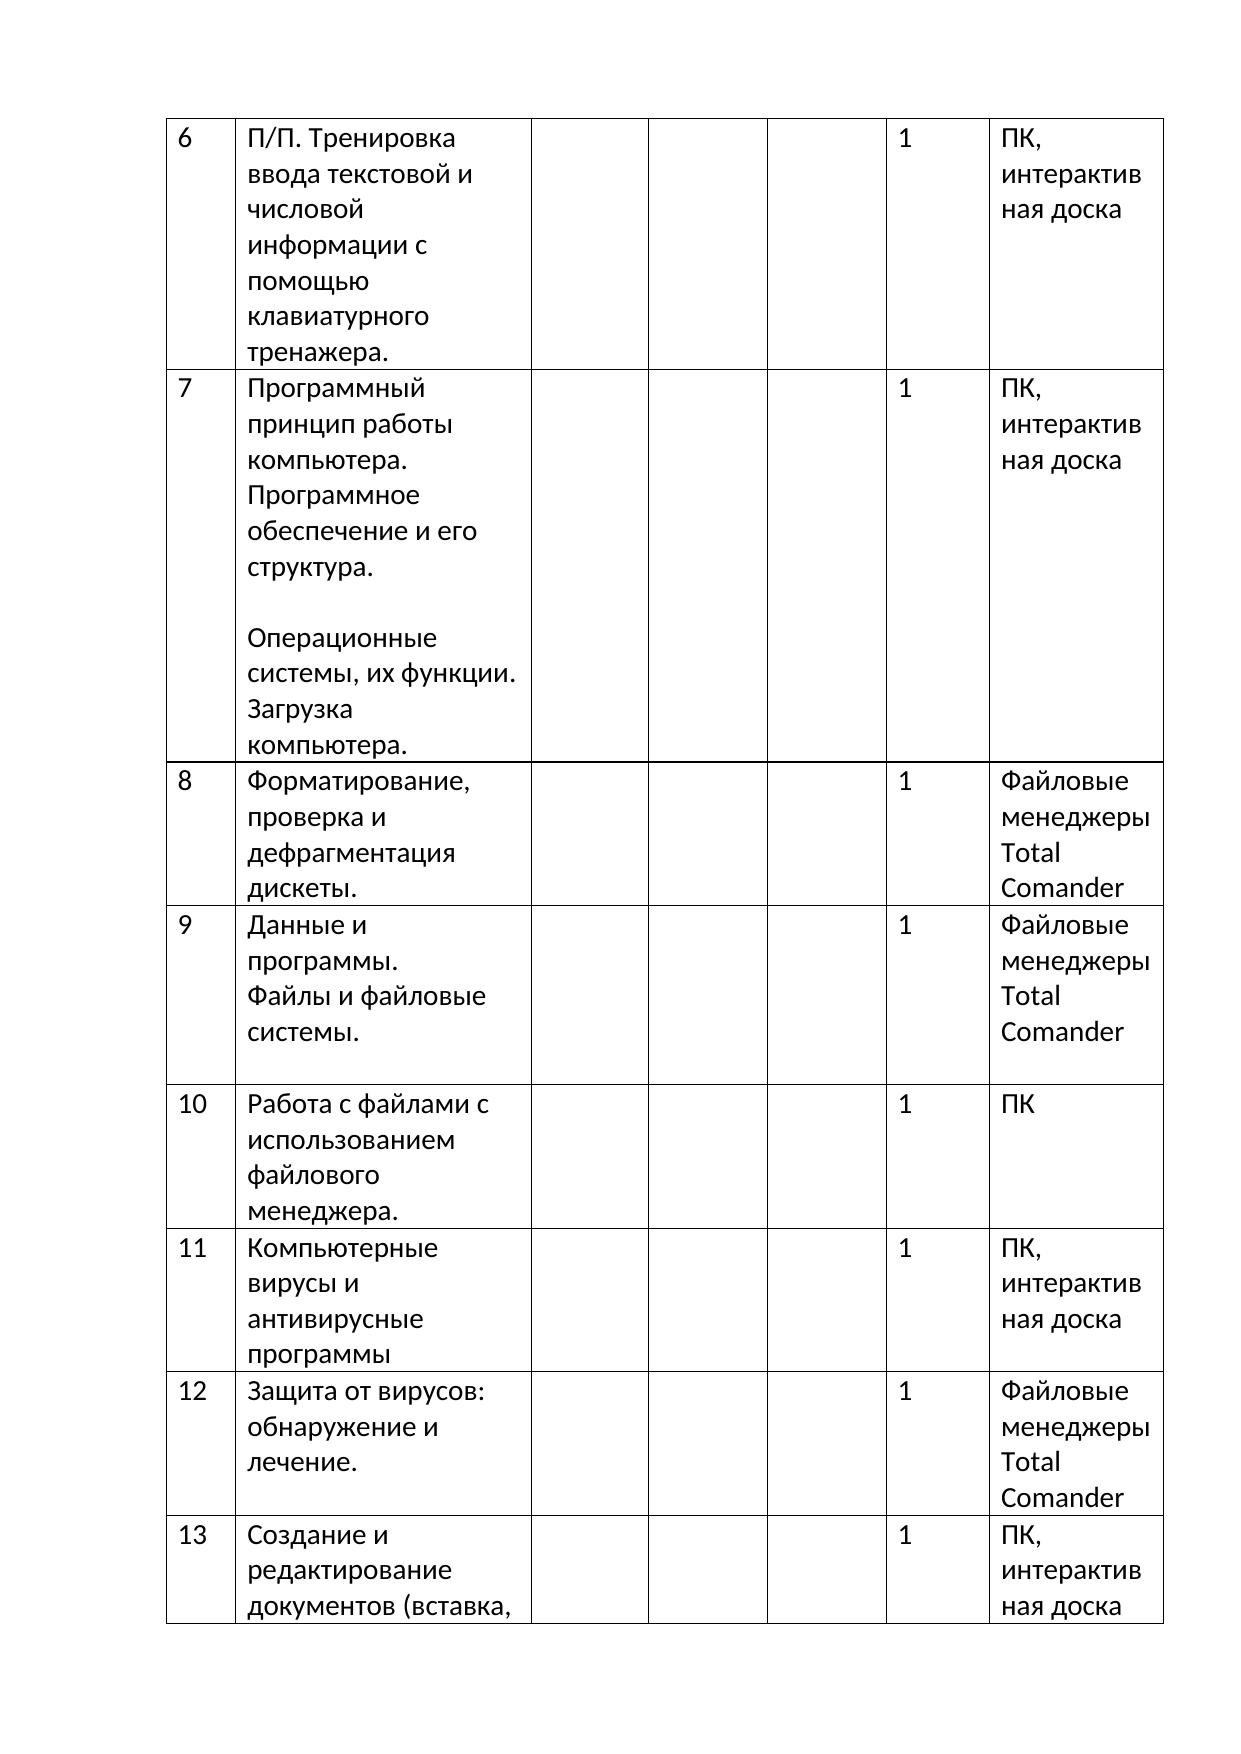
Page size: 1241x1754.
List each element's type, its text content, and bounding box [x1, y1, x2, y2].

table_cell 13 [167, 1516, 235, 1623]
table_cell [649, 1516, 767, 1623]
table_cell 11 [167, 1229, 235, 1371]
table_cell 1 [887, 1516, 989, 1623]
table_cell [768, 1372, 886, 1515]
table_cell [768, 370, 886, 761]
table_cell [236, 1516, 531, 1623]
table_cell 1 [887, 1085, 989, 1228]
table_cell [649, 906, 767, 1084]
table_cell [532, 370, 648, 761]
table_cell [768, 1229, 886, 1371]
table_cell [649, 370, 767, 761]
table_cell Форматирование, проверка и дефрагментация дискеты. [236, 763, 531, 905]
table_cell [532, 1516, 648, 1623]
table_cell [768, 119, 886, 368]
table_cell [990, 119, 1163, 368]
table_cell Работа с файлами с использованием файлового менеджера. [236, 1085, 531, 1228]
table_cell [649, 119, 767, 368]
table_cell П/П. Тренировка ввода текстовой и числовой информации с помощью клавиатурного тренажера. [236, 119, 531, 368]
table_cell 1 [887, 370, 989, 761]
table_cell [649, 763, 767, 905]
table_cell [768, 1085, 886, 1228]
table_cell [532, 1229, 648, 1371]
table_cell 1 [887, 1372, 989, 1515]
table_cell 7 [167, 370, 235, 761]
table_cell ПК [990, 1085, 1163, 1228]
table_cell [532, 119, 648, 368]
table_cell [768, 763, 886, 905]
table_cell 8 [167, 763, 235, 905]
table_cell [532, 763, 648, 905]
table_cell ПК, интерактивная доска [990, 370, 1163, 761]
table_cell [532, 906, 648, 1084]
table_cell 1 [887, 1229, 989, 1371]
table_cell Защита от вирусов: обнаружение и лечение. [236, 1372, 531, 1515]
table_cell Файловые менеджеры Total Comander [990, 1372, 1163, 1515]
table_cell 1 [887, 906, 989, 1084]
table_cell [768, 1516, 886, 1623]
table_cell [532, 1085, 648, 1228]
table_cell 1 [887, 763, 989, 905]
table_cell [532, 1372, 648, 1515]
table_cell 6 [167, 119, 235, 368]
table_cell ПК, интерактивная доска [990, 1229, 1163, 1371]
table_cell Файловые менеджеры Total Comander [990, 763, 1163, 905]
table_cell [649, 1372, 767, 1515]
table_cell [649, 1229, 767, 1371]
table_cell 1 [887, 119, 989, 368]
table_cell 9 [167, 906, 235, 1084]
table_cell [990, 1516, 1163, 1623]
table_cell Файловые менеджеры Total Comander [990, 906, 1163, 1084]
table_cell Программный принцип работы компьютера. Программное обеспечение и его структура. Операционные системы, их функции. Загрузка компьютера. [236, 370, 531, 761]
table_cell Компьютерные вирусы и антивирусные программы [236, 1229, 531, 1371]
table_cell Данные и программы. Файлы и файловые системы. [236, 906, 531, 1084]
table_cell [649, 1085, 767, 1228]
table_cell 10 [167, 1085, 235, 1228]
table_cell [768, 906, 886, 1084]
table_cell 12 [167, 1372, 235, 1515]
